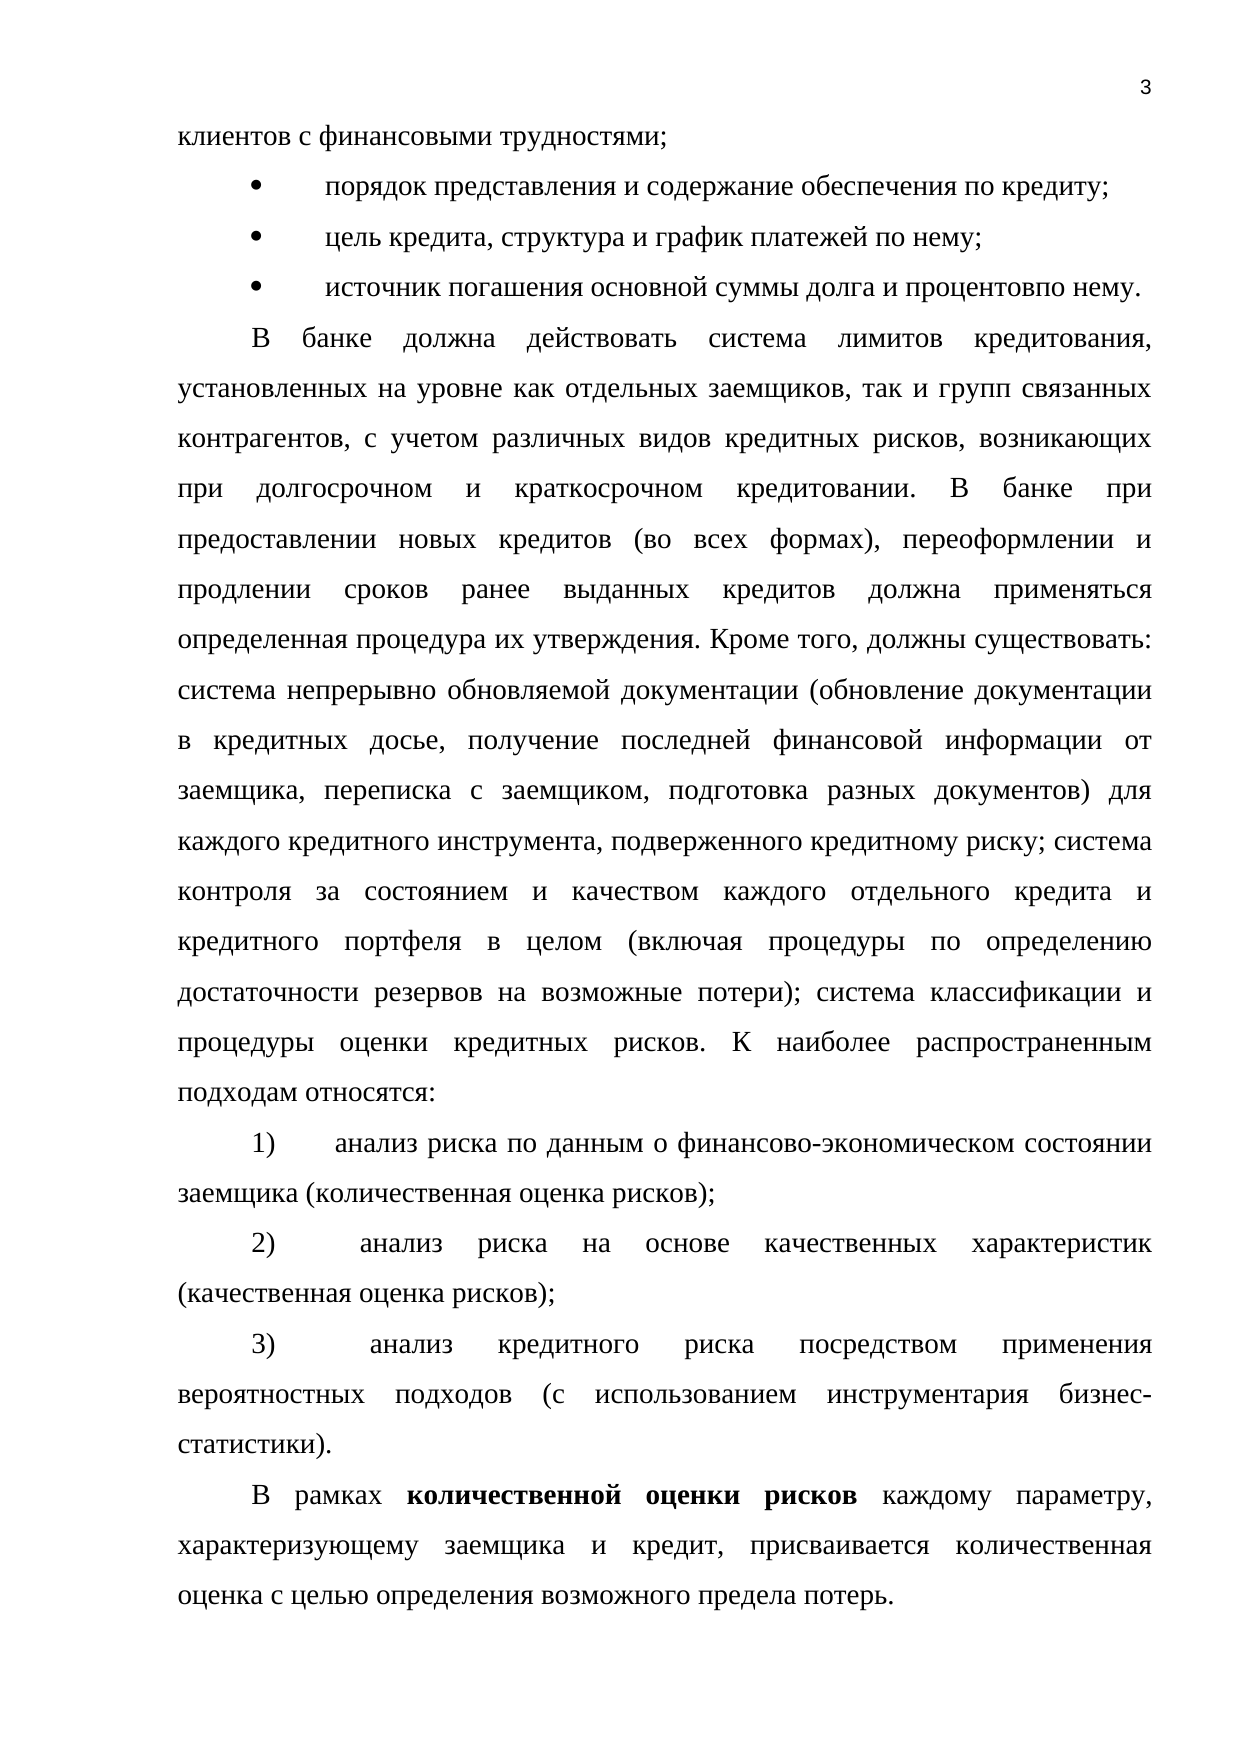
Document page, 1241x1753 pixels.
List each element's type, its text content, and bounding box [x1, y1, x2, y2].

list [177, 118, 1153, 152]
list анализ риска на основе качественных характеристик (качественная оценка рисков); [177, 1225, 1153, 1309]
list анализ риска по данным о финансово-экономическом состоянии заемщика (количественная оценка рисков); [177, 1125, 1153, 1208]
list порядок представления и содержание обеспечения по кредиту; [177, 168, 1153, 202]
text В банке должна действовать система лимитов кредитования, установленных на уровне как отдельных заемщиков, так и групп связанных контрагентов, с учетом различных видов кредитных рисков, возникающих при долгосрочном и краткосрочном кредитовании. В банке при предоставлении новых кредитов (во всех формах), переоформлении и продлении сроков ранее выданных кредитов должна применяться определенная процедура их утверждения. Кроме того, должны существовать: система непрерывно обновляемой документации (обновление документации в кредитных досье, получение последней финансовой информации от заемщика, переписка с заемщиком, подготовка разных документов) для каждого кредитного инструмента, подверженного кредитному риску; система контроля за состоянием и качеством каждого отдельного кредита и кредитного портфеля в целом (включая процедуры по определению достаточности резервов на возможные потери); система классификации и процедуры оценки кредитных рисков. К наиболее распространенным подходам относятся: [177, 320, 1153, 1108]
list источник погашения основной суммы долга и процентовпо нему. [177, 269, 1153, 303]
list цель кредита, структура и график платежей по нему; [177, 219, 1153, 252]
text В рамках количественной оценки рисков каждому параметру, характеризующему заемщика и кредит, присваивается количественная оценка с целью определения возможного предела потерь. [177, 1477, 1153, 1611]
list анализ кредитного риска посредством применения вероятностных подходов (с использованием инструментария бизнес-статистики). [177, 1326, 1153, 1460]
